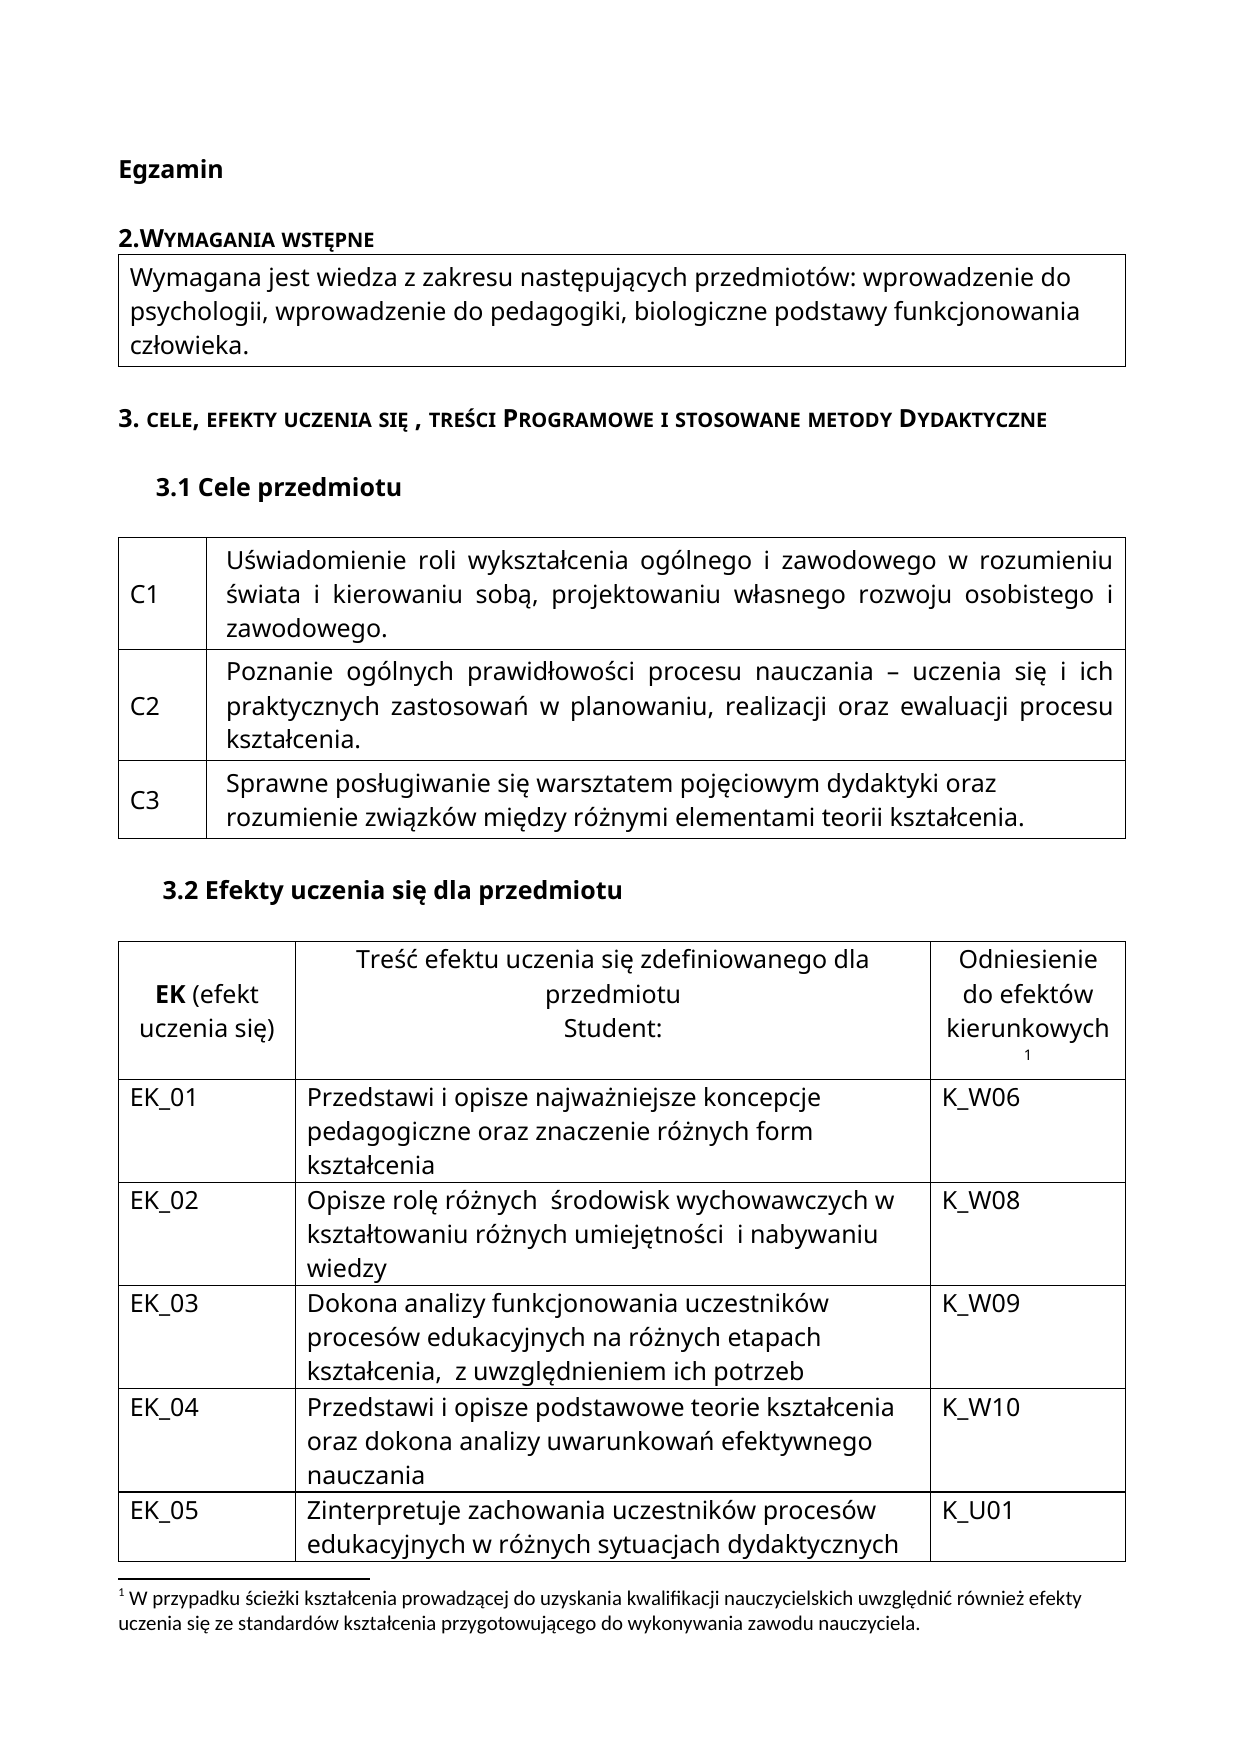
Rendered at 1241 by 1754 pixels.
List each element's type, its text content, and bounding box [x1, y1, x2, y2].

table_cell Przedstawi i opisze podstawowe teorie kształcenia oraz dokona analizy uwarunkowań efektywnego nauczania [296, 1389, 930, 1491]
text 3.1 Cele przedmiotu [156, 469, 1122, 503]
table_cell EK_05 [119, 1493, 295, 1561]
table_header Wymagana jest wiedza z zakresu następujących przedmiotów: wprowadzenie do psychologii, wprowadzenie do pedagogiki, biologiczne podstawy funkcjonowania człowieka. [119, 255, 1125, 366]
table_header Odniesienie do efektów kierunkowych [931, 942, 1125, 1078]
table_cell Dokona analizy funkcjonowania uczestników procesów edukacyjnych na różnych etapach kształcenia, z uwzględnieniem ich potrzeb [296, 1286, 930, 1388]
text 2.Wymagania wstępne [118, 220, 1122, 254]
table_cell Opisze rolę różnych środowisk wychowawczych w kształtowaniu różnych umiejętności i nabywaniu wiedzy [296, 1183, 930, 1285]
table_cell EK_02 [119, 1183, 295, 1285]
table_cell C3 [119, 761, 206, 838]
table_cell K_U01 [931, 1493, 1125, 1561]
table_cell Przedstawi i opisze najważniejsze koncepcje pedagogiczne oraz znaczenie różnych form kształcenia [296, 1080, 930, 1182]
table_cell Poznanie ogólnych prawidłowości procesu nauczania – uczenia się i ich praktycznych zastosowań w planowaniu, realizacji oraz ewaluacji procesu kształcenia. [207, 650, 1125, 760]
table_header Uświadomienie roli wykształcenia ogólnego i zawodowego w rozumieniu świata i kierowaniu sobą, projektowaniu własnego rozwoju osobistego i zawodowego. [207, 538, 1125, 649]
table_cell K_W06 [931, 1080, 1125, 1182]
table_cell EK_03 [119, 1286, 295, 1388]
table_header C1 [119, 538, 206, 649]
table_header Treść efektu uczenia się zdefiniowanego dla przedmiotu Student: [296, 942, 930, 1078]
text 3. cele, efekty uczenia się , treści Programowe i stosowane metody Dydaktyczne [118, 401, 1122, 435]
text 3.2 Efekty uczenia się dla przedmiotu [162, 873, 1122, 907]
text Egzamin [118, 152, 1122, 186]
table_cell K_W09 [931, 1286, 1125, 1388]
table_cell K_W10 [931, 1389, 1125, 1491]
table_cell K_W08 [931, 1183, 1125, 1285]
table_header EK (efekt uczenia się) [119, 942, 295, 1078]
table_cell Sprawne posługiwanie się warsztatem pojęciowym dydaktyki oraz rozumienie związków między różnymi elementami teorii kształcenia. [207, 761, 1125, 838]
table_cell C2 [119, 650, 206, 760]
table_cell EK_04 [119, 1389, 295, 1491]
table_cell EK_01 [119, 1080, 295, 1182]
table_cell Zinterpretuje zachowania uczestników procesów edukacyjnych w różnych sytuacjach dydaktycznych [296, 1493, 930, 1561]
